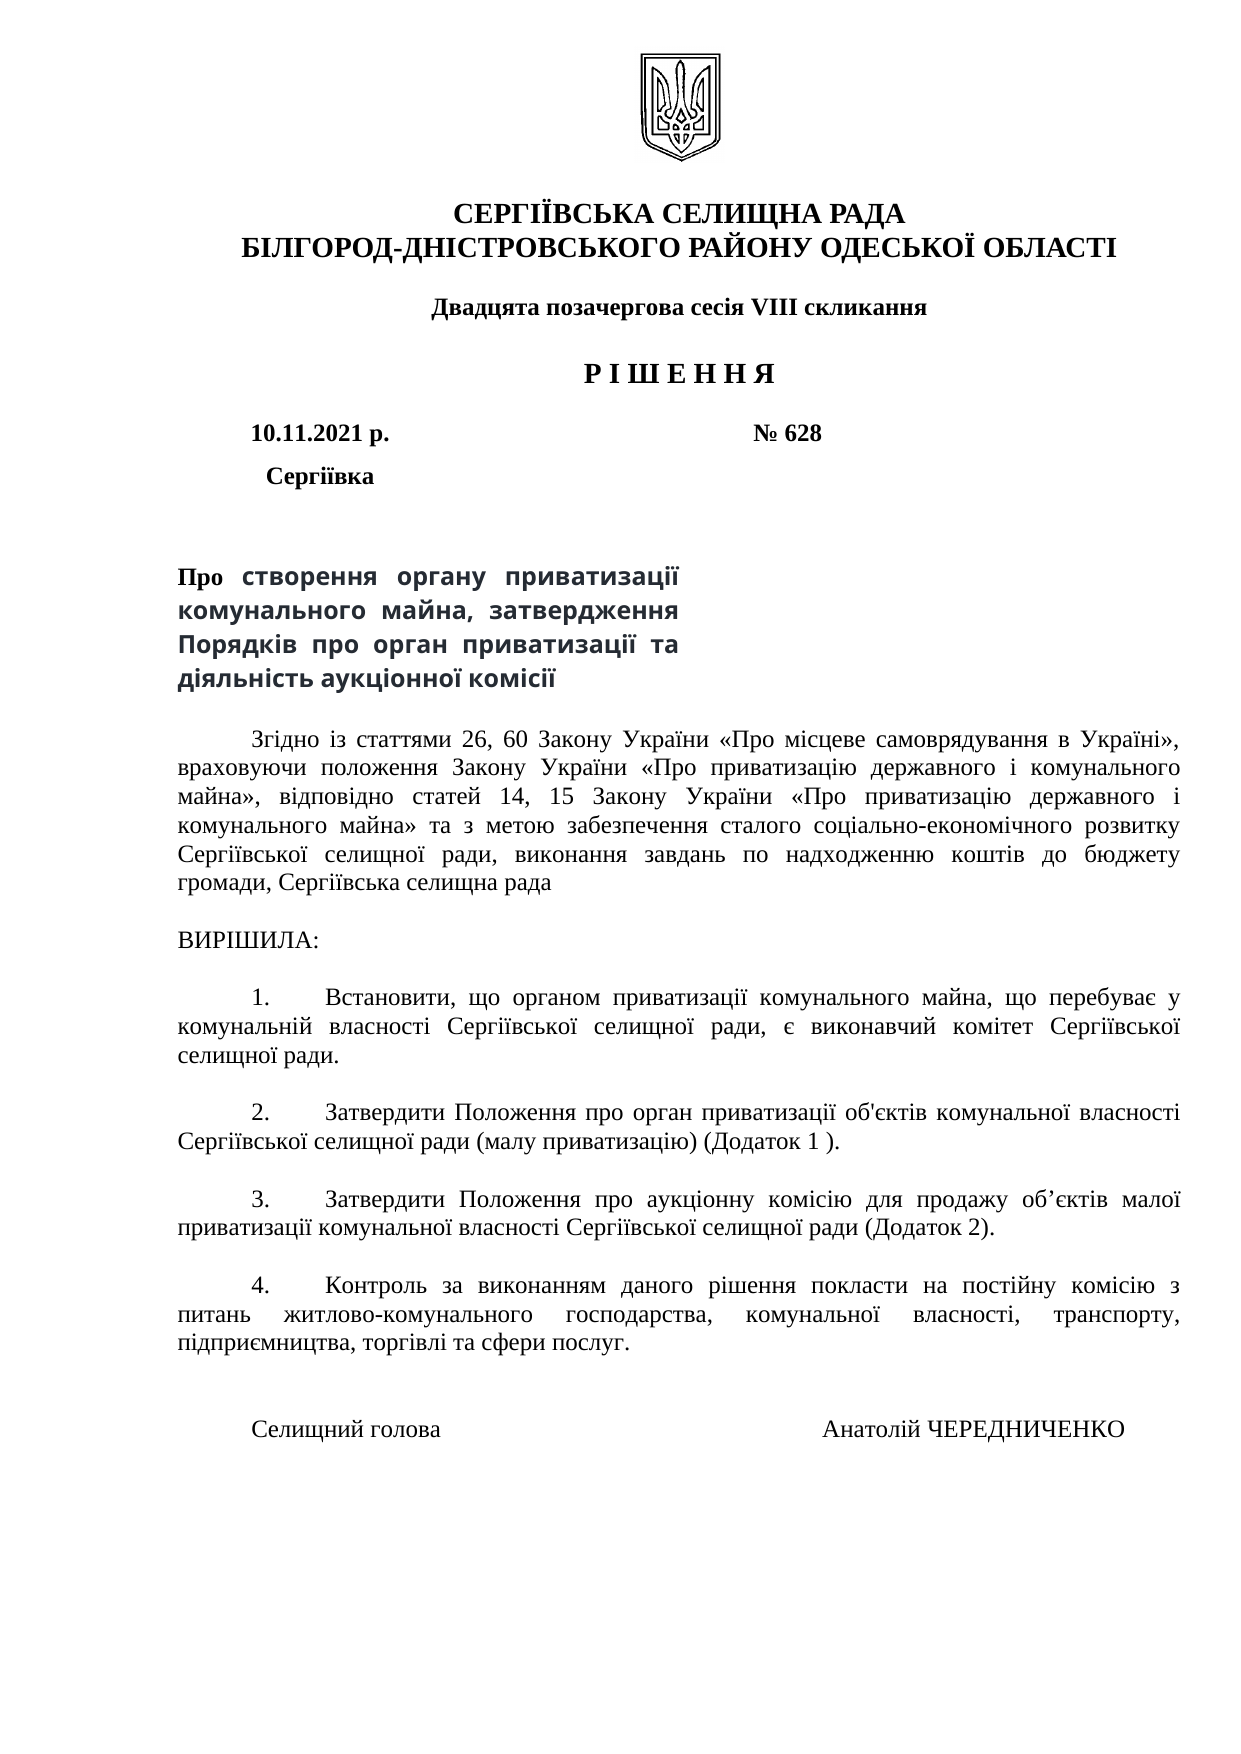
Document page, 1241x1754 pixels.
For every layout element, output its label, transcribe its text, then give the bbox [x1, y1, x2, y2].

text 4. Контроль за виконанням даного рішення покласти на постійну комісію з питань житлово-комунального господарства, комунальної власності, транспорту, підприємництва, торгівлі та сфери послуг. [177, 1270, 1181, 1356]
text Згідно із статтями 26, 60 Закону України «Про місцеве самоврядування в Україні», враховуючи положення Закону України «Про приватизацію державного і комунального майна», відповідно статей 14, 15 Закону України «Про приватизацію державного і комунального майна» та з метою забезпечення сталого соціально-економічного розвитку Сергіївської селищної ради, виконання завдань по надходженню коштів до бюджету громади, Сергіївська селищна рада [177, 867, 1181, 896]
text № 628 [536, 418, 822, 447]
text Згідно із статтями 26, 60 Закону України «Про місцеве самоврядування в Україні», враховуючи положення Закону України «Про приватизацію державного і комунального майна», відповідно статей 14, 15 Закону України «Про приватизацію державного і комунального майна» та з метою забезпечення сталого соціально-економічного розвитку Сергіївської селищної ради, виконання завдань по надходженню коштів до бюджету громади, Сергіївська селищна рада [177, 724, 1181, 753]
text 2. Затвердити Положення про орган приватизації об'єктів комунальної власності Сергіївської селищної ради (малу приватизацію) (Додаток 1 ). [177, 1097, 1181, 1155]
text ВИРІШИЛА: [177, 925, 1181, 954]
picture [633, 46, 725, 163]
text Про створення органу приватизації комунального майна, затвердження Порядків про орган приватизації та діяльність аукціонної комісії [177, 559, 679, 695]
text 10.11.2021 р. Сергіївка [177, 418, 463, 490]
text 1. Встановити, що органом приватизації комунального майна, що перебуває у комунальній власності Сергіївської селищної ради, є виконавчий комітет Сергіївської селищної ради. [177, 982, 1181, 1069]
text 3. Затвердити Положення про аукціонну комісію для продажу об’єктів малої приватизації комунальної власності Сергіївської селищної ради (Додаток 2). [177, 1184, 1181, 1241]
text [177, 1414, 1181, 1442]
